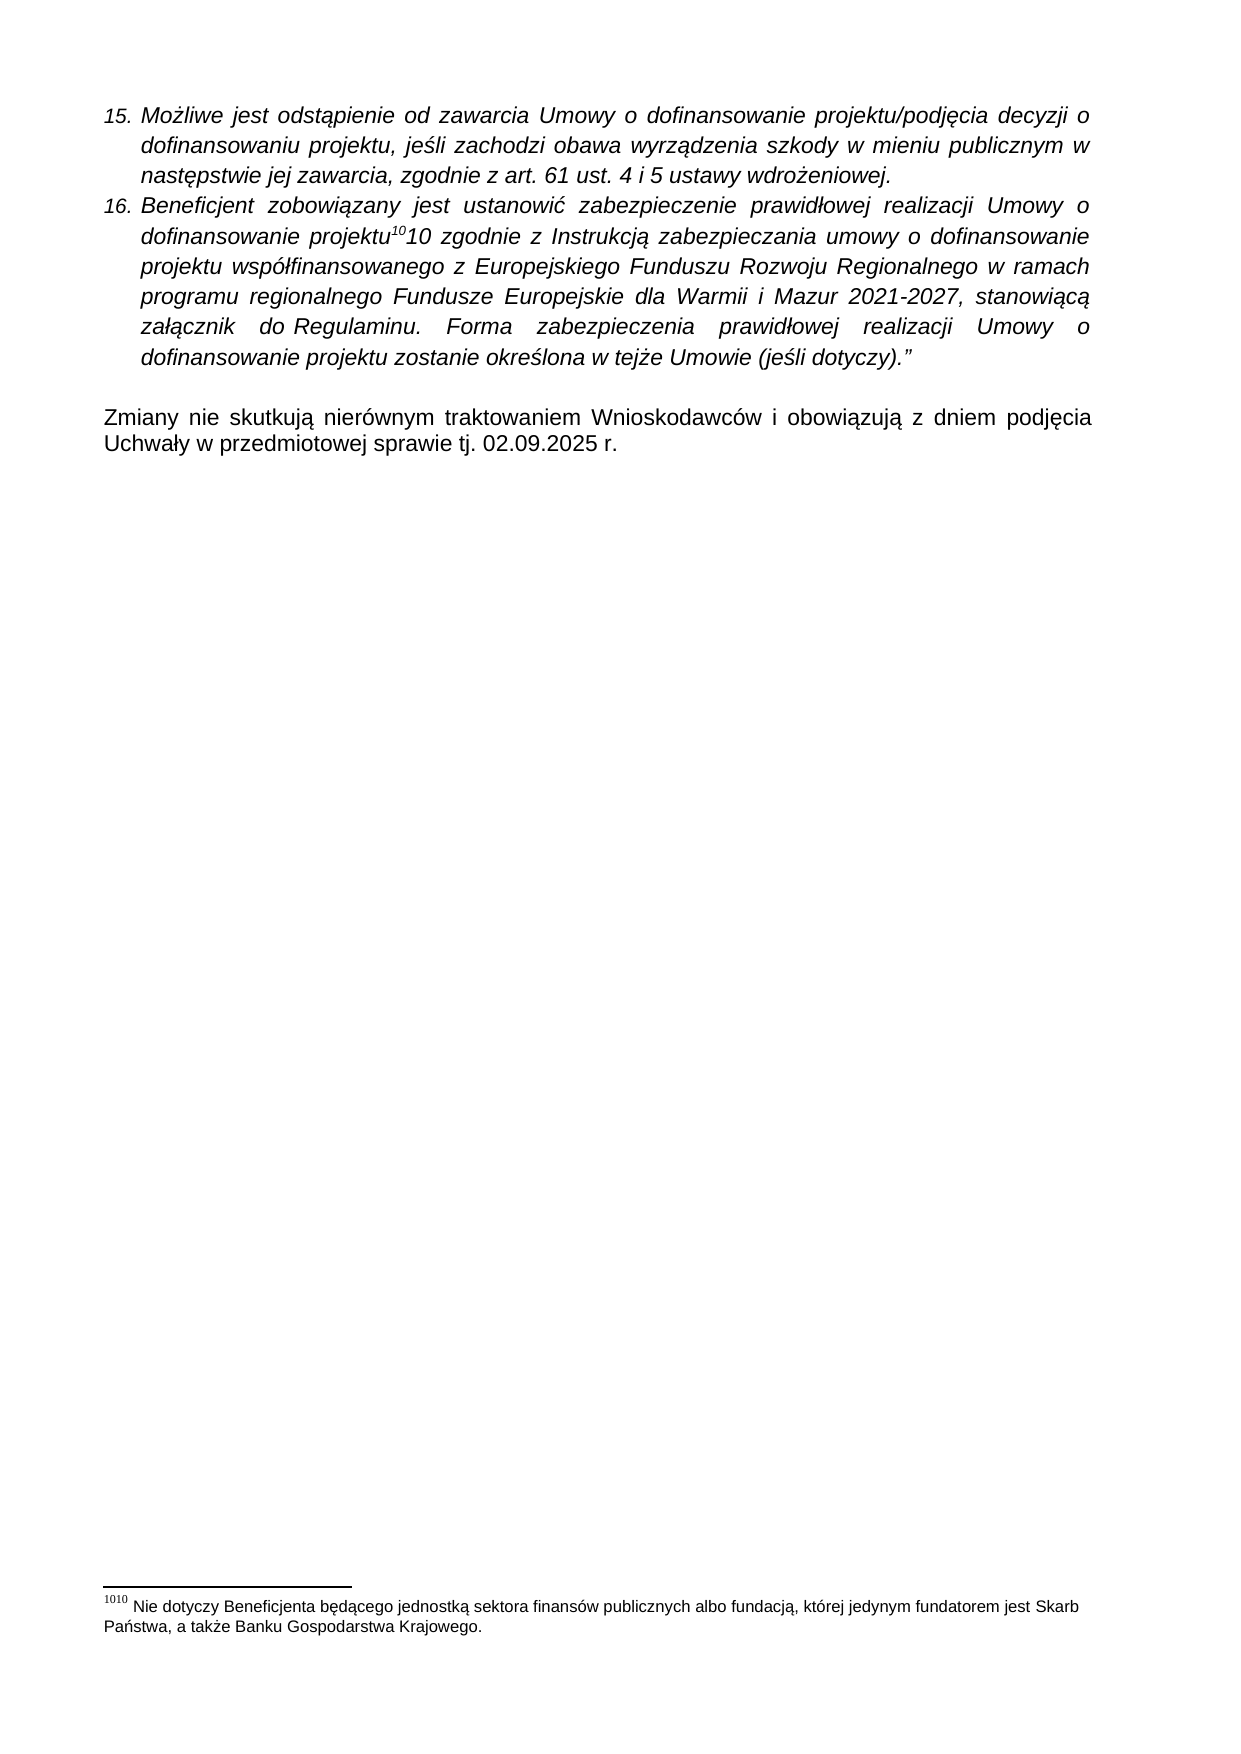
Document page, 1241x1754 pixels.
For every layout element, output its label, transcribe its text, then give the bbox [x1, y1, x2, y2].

text Zmiany nie skutkują nierównym traktowaniem Wnioskodawców i obowiązują z dniem podjęcia Uchwały w przedmiotowej sprawie tj. 02.09.2025 r. [103, 404, 1093, 457]
list Możliwe jest odstąpienie od zawarcia Umowy o dofinansowanie projektu/podjęcia decyzji o dofinansowaniu projektu, jeśli zachodzi obawa wyrządzenia szkody w mieniu publicznym w następstwie jej zawarcia, zgodnie z art. 61 ust. 4 i 5 ustawy wdrożeniowej. [103, 102, 1093, 188]
list Beneficjent zobowiązany jest ustanowić zabezpieczenie prawidłowej realizacji Umowy o dofinansowanie projektu10 zgodnie z Instrukcją zabezpieczania umowy o dofinansowanie projektu współfinansowanego z Europejskiego Funduszu Rozwoju Regionalnego w ramach programu regionalnego Fundusze Europejskie dla Warmii i Mazur 2021-2027, stanowiącą załącznik do Regulaminu. Forma zabezpieczenia prawidłowej realizacji Umowy o dofinansowanie projektu zostanie określona w tejże Umowie (jeśli dotyczy).” [103, 192, 1093, 370]
